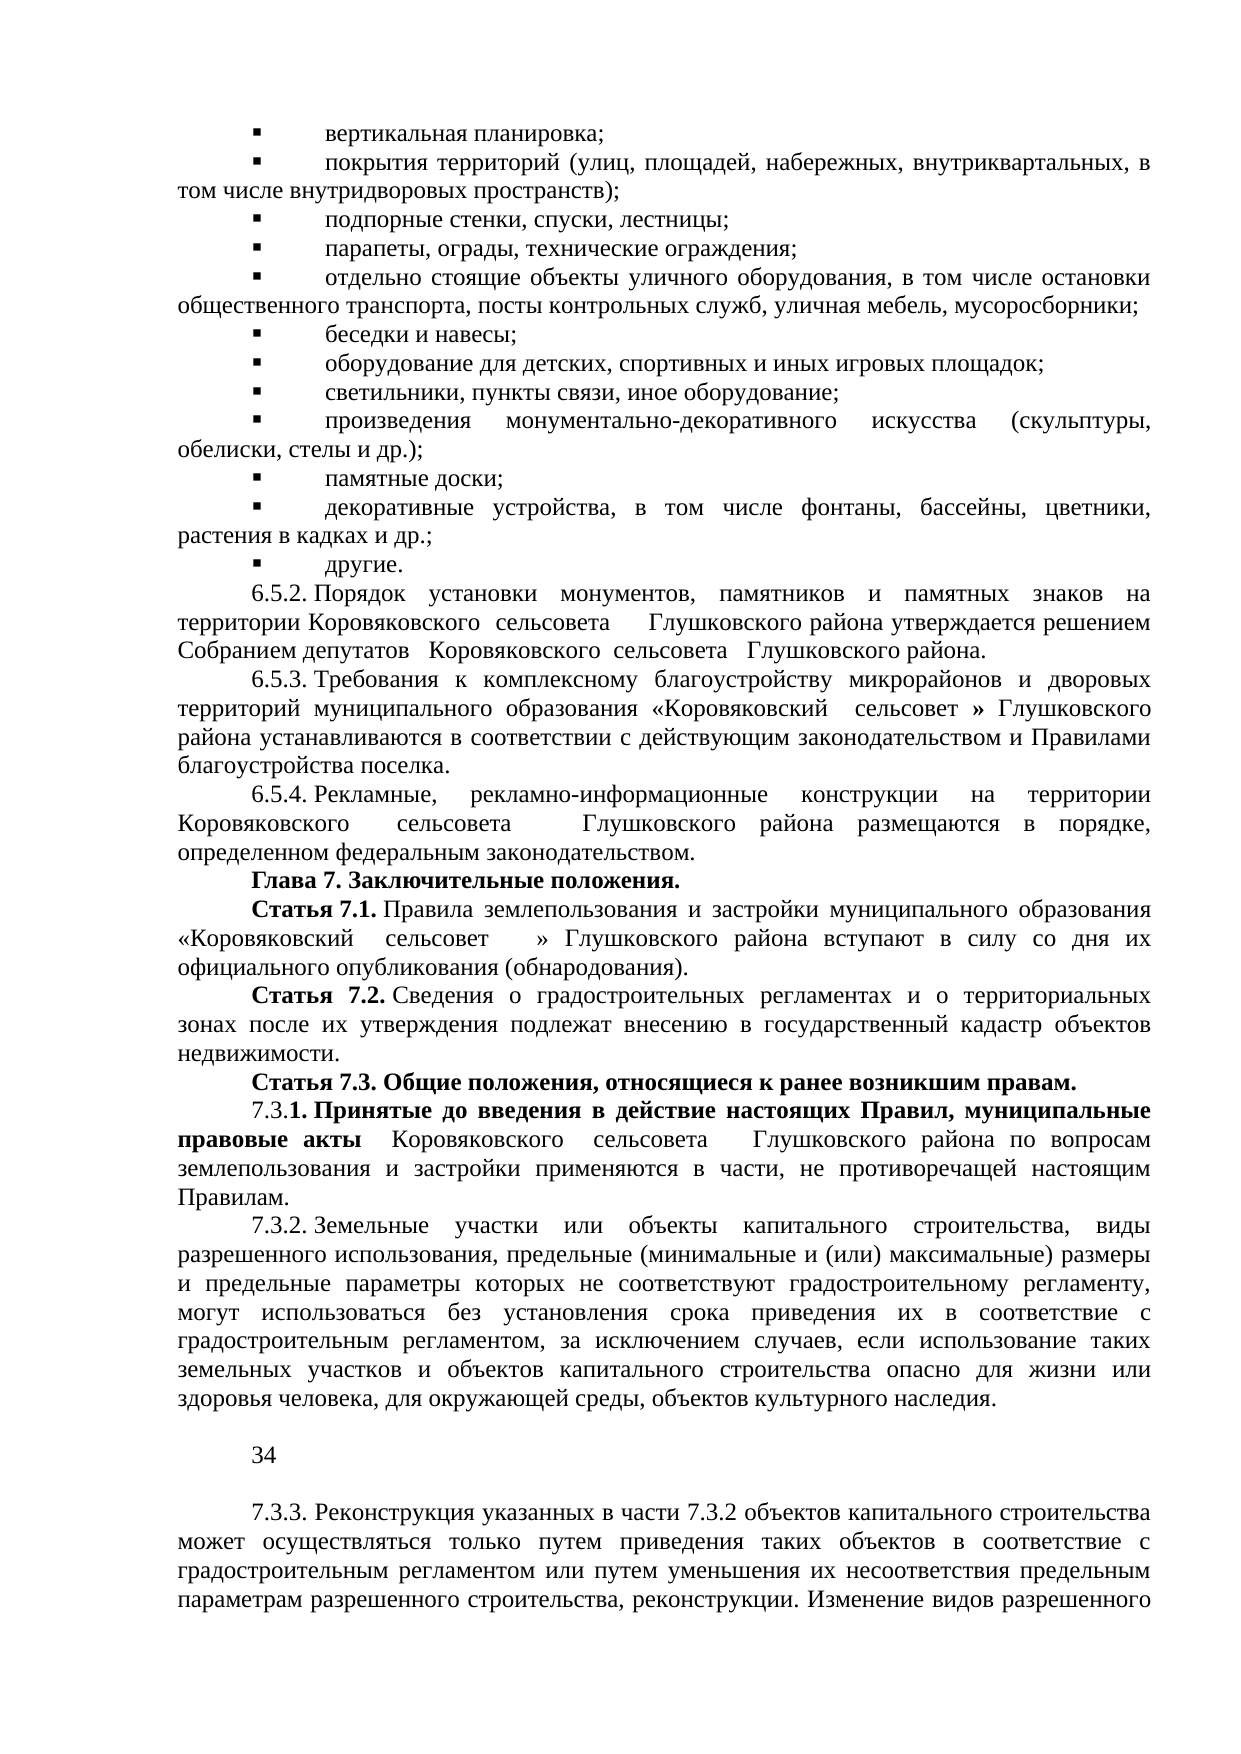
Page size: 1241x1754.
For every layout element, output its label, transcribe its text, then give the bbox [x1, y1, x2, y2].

text 34 [177, 1412, 1152, 1469]
list Статья 7.2. Сведения о градостроительных регламентах и о территориальных зонах после их утверждения подлежат внесению в государственный кадастр объектов недвижимости. [177, 981, 1152, 1067]
list памятные доски; [177, 463, 1152, 492]
text 6.5.3. Требования к комплексному благоустройству микрорайонов и дворовых территорий муниципального образования «Коровяковский сельсовет » Глушковского района устанавливаются в соответствии с действующим законодательством и Правилами благоустройства поселка. [177, 664, 1152, 779]
text 7.3.2. Земельные участки или объекты капитального строительства, виды разрешенного использования, предельные (минимальные и (или) максимальные) размеры и предельные параметры которых не соответствуют градостроительному регламенту, могут использоваться без установления срока приведения их в соответствие с градостроительным регламентом, за исключением случаев, если использование таких земельных участков и объектов капитального строительства опасно для жизни или здоровья человека, для окружающей среды, объектов культурного наследия. [177, 1211, 1152, 1412]
list другие. [177, 549, 1152, 578]
list подпорные стенки, спуски, лестницы; [177, 204, 1152, 233]
list светильники, пункты связи, иное оборудование; [177, 377, 1152, 406]
list парапеты, ограды, технические ограждения; [177, 233, 1152, 262]
list произведения монументально-декоративного искусства (скульптуры, обелиски, стелы и др.); [177, 406, 1152, 463]
list декоративные устройства, в том числе фонтаны, бассейны, цветники, растения в кадках и др.; [177, 492, 1152, 549]
text 6.5.4. Рекламные, рекламно-информационные конструкции на территории Коровяковского сельсовета Глушковского района размещаются в порядке, определенном федеральным законодательством. [177, 779, 1152, 866]
list Статья 7.3. Общие положения, относящиеся к ранее возникшим правам. [177, 1067, 1152, 1096]
list вертикальная планировка; [177, 118, 1152, 147]
list Статья 7.1. Правила землепользования и застройки муниципального образования «Коровяковский сельсовет » Глушковского района вступают в силу со дня их официального опубликования (обнародования). [177, 894, 1152, 981]
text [177, 1497, 1152, 1612]
subtitle Глава 7. Заключительные положения. [177, 866, 1152, 894]
list оборудование для детских, спортивных и иных игровых площадок; [177, 348, 1152, 377]
text 6.5.2. Порядок установки монументов, памятников и памятных знаков на территории Коровяковского сельсовета Глушковского района утверждается решением Собранием депутатов Коровяковского сельсовета Глушковского района. [177, 578, 1152, 664]
text 7.3.1. Принятые до введения в действие настоящих Правил, муниципальные правовые акты Коровяковского сельсовета Глушковского района по вопросам землепользования и застройки применяются в части, не противоречащей настоящим Правилам. [177, 1096, 1152, 1211]
list покрытия территорий (улиц, площадей, набережных, внутриквартальных, в том числе внутридворовых пространств); [177, 147, 1152, 204]
list отдельно стоящие объекты уличного оборудования, в том числе остановки общественного транспорта, посты контрольных служб, уличная мебель, мусоросборники; [177, 262, 1152, 319]
list беседки и навесы; [177, 319, 1152, 348]
